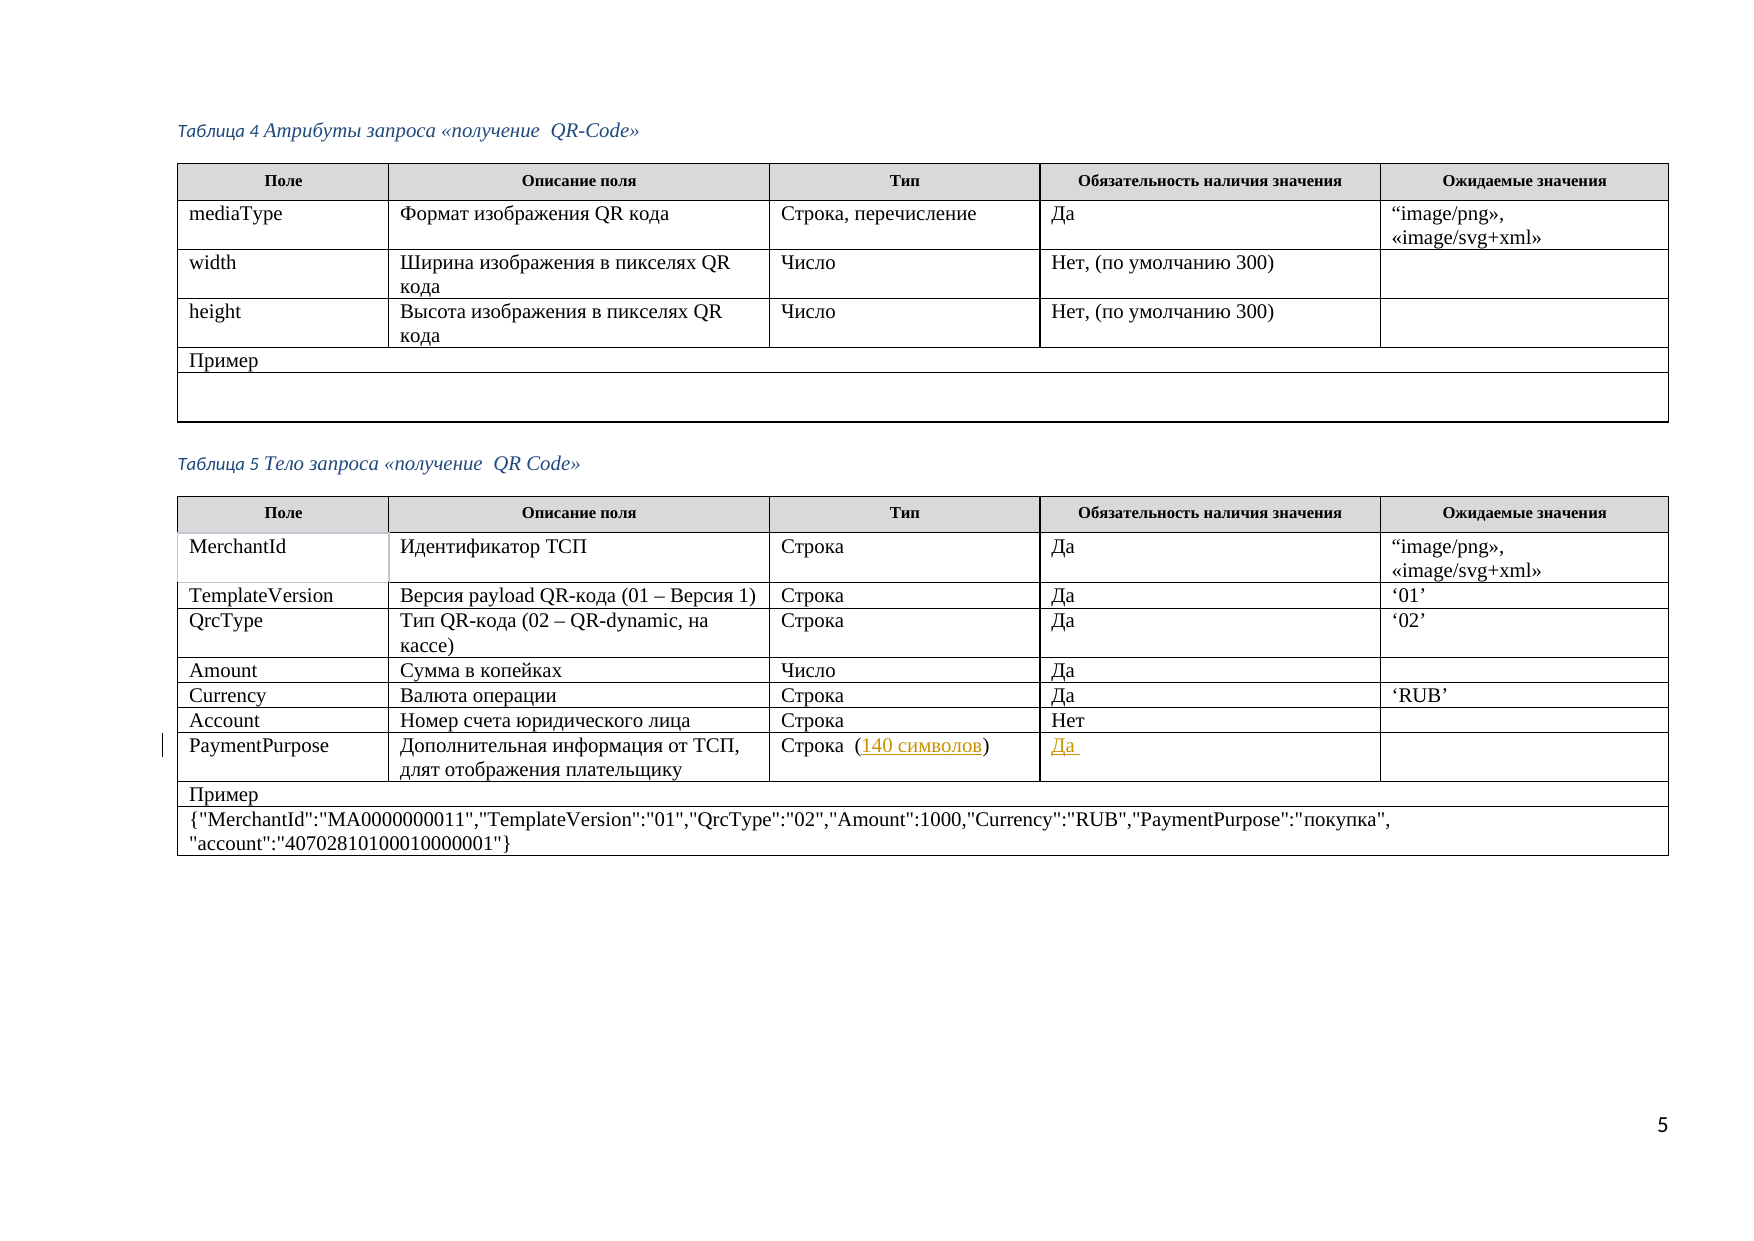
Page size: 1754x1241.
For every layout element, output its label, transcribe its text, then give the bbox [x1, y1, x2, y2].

table_cell Да [1041, 683, 1380, 707]
table_cell Да [1041, 201, 1380, 249]
table_header Поле [178, 497, 388, 532]
table_cell Нет, (по умолчанию 300) [1041, 250, 1380, 298]
table_cell {"MerchantId":"MA0000000011","TemplateVersion":"01","QrcType":"02","Amount":1000,"Currency":"RUB","PaymentPurpose":"покупка", "account":"40702810100010000001"} [178, 807, 1668, 855]
table_header Описание поля [389, 164, 769, 200]
table_cell Строка, перечисление [770, 201, 1039, 249]
table_cell MerchantId [178, 534, 388, 582]
table_cell [1381, 299, 1668, 347]
table_cell Нет [1041, 708, 1380, 732]
table_cell ‘RUB’ [1381, 683, 1668, 707]
table_header Ожидаемые значения [1381, 497, 1668, 532]
table_cell Да [1041, 658, 1380, 682]
table_cell Account [178, 708, 388, 732]
table_cell Строка () [770, 733, 1039, 781]
table_cell Высота изображения в пикселях QR кода [389, 299, 769, 347]
table_cell Дополнительная информация от ТСП, длят отображения плательщику [389, 733, 769, 781]
table_cell Идентификатор ТСП [390, 533, 769, 582]
table_cell [1381, 733, 1668, 781]
table_header Поле [178, 164, 388, 200]
table_cell Формат изображения QR кода [389, 201, 769, 249]
table_cell Да [1041, 583, 1380, 607]
table_cell Пример [178, 348, 1668, 372]
table_cell Пример [178, 782, 1668, 806]
table_cell “image/png», «image/svg+xml» [1381, 201, 1668, 249]
table_cell “image/png», «image/svg+xml» [1381, 533, 1668, 582]
table_cell ‘01’ [1381, 583, 1668, 607]
table_header Описание поля [389, 497, 769, 532]
table_header Тип [770, 497, 1039, 532]
table_cell [1381, 708, 1668, 732]
table_cell Строка [770, 533, 1039, 582]
table_cell [1381, 658, 1668, 682]
table_cell Строка [770, 609, 1039, 657]
table_cell [1381, 250, 1668, 298]
table_cell Число [770, 299, 1039, 347]
table_header Ожидаемые значения [1381, 164, 1668, 200]
table_header Обязательность наличия значения [1041, 497, 1380, 532]
table_cell Да [1041, 533, 1380, 582]
table_cell Строка [770, 683, 1039, 707]
table_cell width [178, 250, 388, 298]
table_cell Сумма в копейках [389, 658, 769, 682]
table_cell Строка [770, 583, 1039, 607]
table_header Обязательность наличия значения [1041, 164, 1380, 200]
table_header Тип [770, 164, 1039, 200]
table_cell Версия payload QR-кода (01 – Версия 1) [389, 583, 769, 607]
table_cell [1041, 733, 1380, 781]
table_cell Да [1041, 609, 1380, 657]
table_cell PaymentPurpose [178, 733, 388, 781]
table_cell TemplateVersion [178, 583, 388, 607]
table_cell Строка [770, 708, 1039, 732]
table_cell Число [770, 250, 1039, 298]
table_cell Тип QR-кода (02 – QR-dynamic, на кассе) [389, 609, 769, 657]
table_cell Amount [178, 658, 388, 682]
table_cell Валюта операции [389, 683, 769, 707]
table_cell Число [770, 658, 1039, 682]
table_cell [178, 373, 1668, 421]
table_cell QrcType [178, 609, 388, 657]
table_cell ‘02’ [1381, 609, 1668, 657]
table_cell Нет, (по умолчанию 300) [1041, 299, 1380, 347]
table_cell Ширина изображения в пикселях QR кода [389, 250, 769, 298]
table_cell height [178, 299, 388, 347]
table_cell mediaType [178, 201, 388, 249]
table_cell Номер счета юридического лица [389, 708, 769, 732]
table_cell Currency [178, 683, 388, 707]
